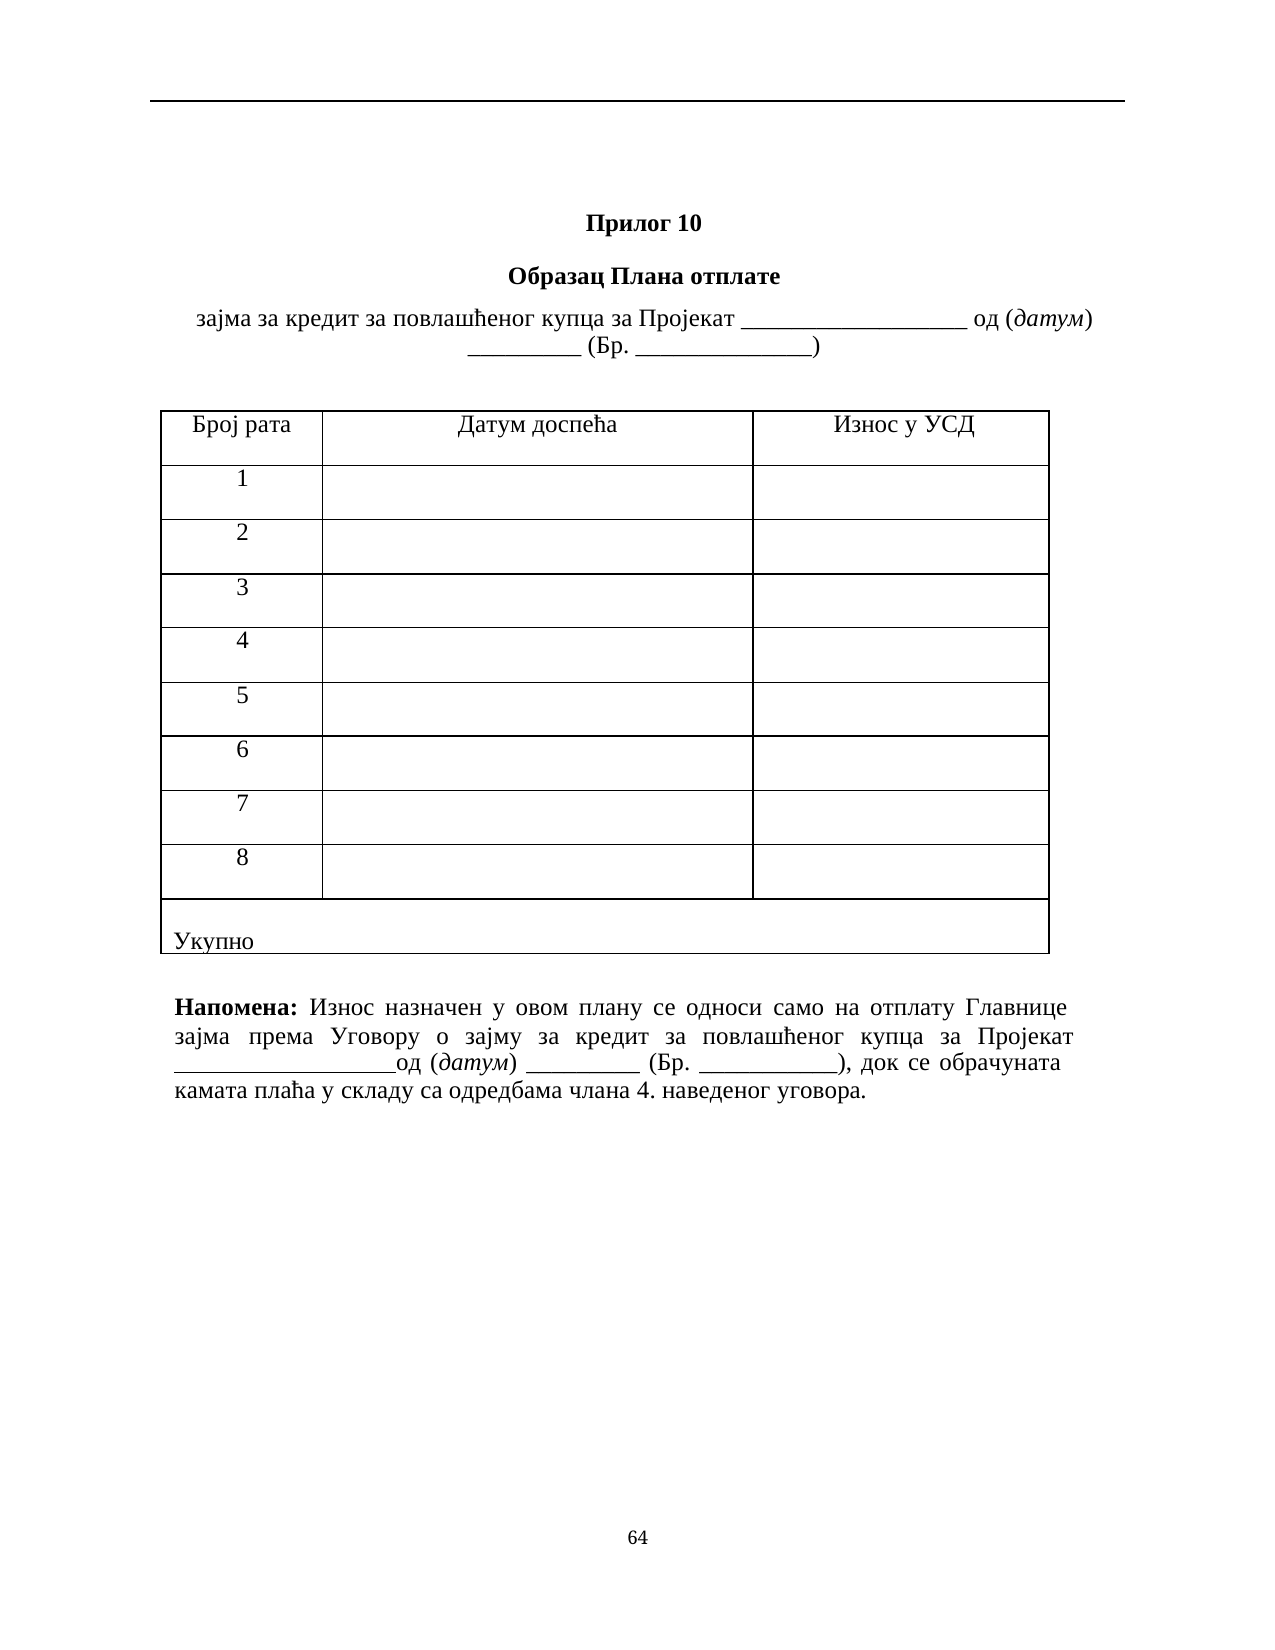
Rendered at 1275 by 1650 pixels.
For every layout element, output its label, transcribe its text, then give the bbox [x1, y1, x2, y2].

table_cell 8 [162, 845, 322, 898]
table_cell [323, 466, 752, 518]
table_cell [323, 845, 752, 898]
table_cell 2 [162, 520, 322, 573]
text од (датум) _________ (Бр. ___________), док се обрачуната [174, 1050, 1125, 1075]
table_cell [323, 520, 752, 573]
text Напомена: Износ назначен у овом плану се односи само на отплату Главнице зајма према Уговору о зајму за кредит за повлашћеног купца за Пројекат [174, 992, 1117, 1049]
table_cell [754, 683, 1048, 735]
table_cell [754, 845, 1048, 898]
table_cell [323, 791, 752, 844]
table_cell [754, 628, 1048, 681]
text зајма за кредит за повлашћеног купца за Пројекат __________________ од (датум) [171, 303, 1117, 331]
text Прилог 10 [563, 208, 724, 237]
table_cell [754, 575, 1048, 627]
table_cell 5 [162, 683, 322, 735]
table_cell 3 [162, 575, 322, 627]
table_cell [323, 575, 752, 627]
table_cell Укупно [162, 900, 1048, 953]
text камата плаћа у складу са одредбама члана 4. наведеног уговора. [174, 1076, 1125, 1104]
table_cell [754, 791, 1048, 844]
table_header Износ у УСД [754, 412, 1048, 464]
table_cell [754, 466, 1048, 518]
text Образац Плана отплате [486, 261, 802, 290]
table_cell [323, 737, 752, 790]
table_cell 1 [162, 466, 322, 518]
table_cell [754, 737, 1048, 790]
table_cell [323, 683, 752, 735]
text _________ (Бр. ______________) [443, 332, 845, 358]
table_cell [323, 628, 752, 681]
table_header Датум доспећа [323, 412, 752, 464]
table_cell 6 [162, 737, 322, 790]
table_cell [754, 520, 1048, 573]
table_cell 4 [162, 628, 322, 681]
table_cell 7 [162, 791, 322, 844]
table_header Број рата [162, 412, 322, 464]
